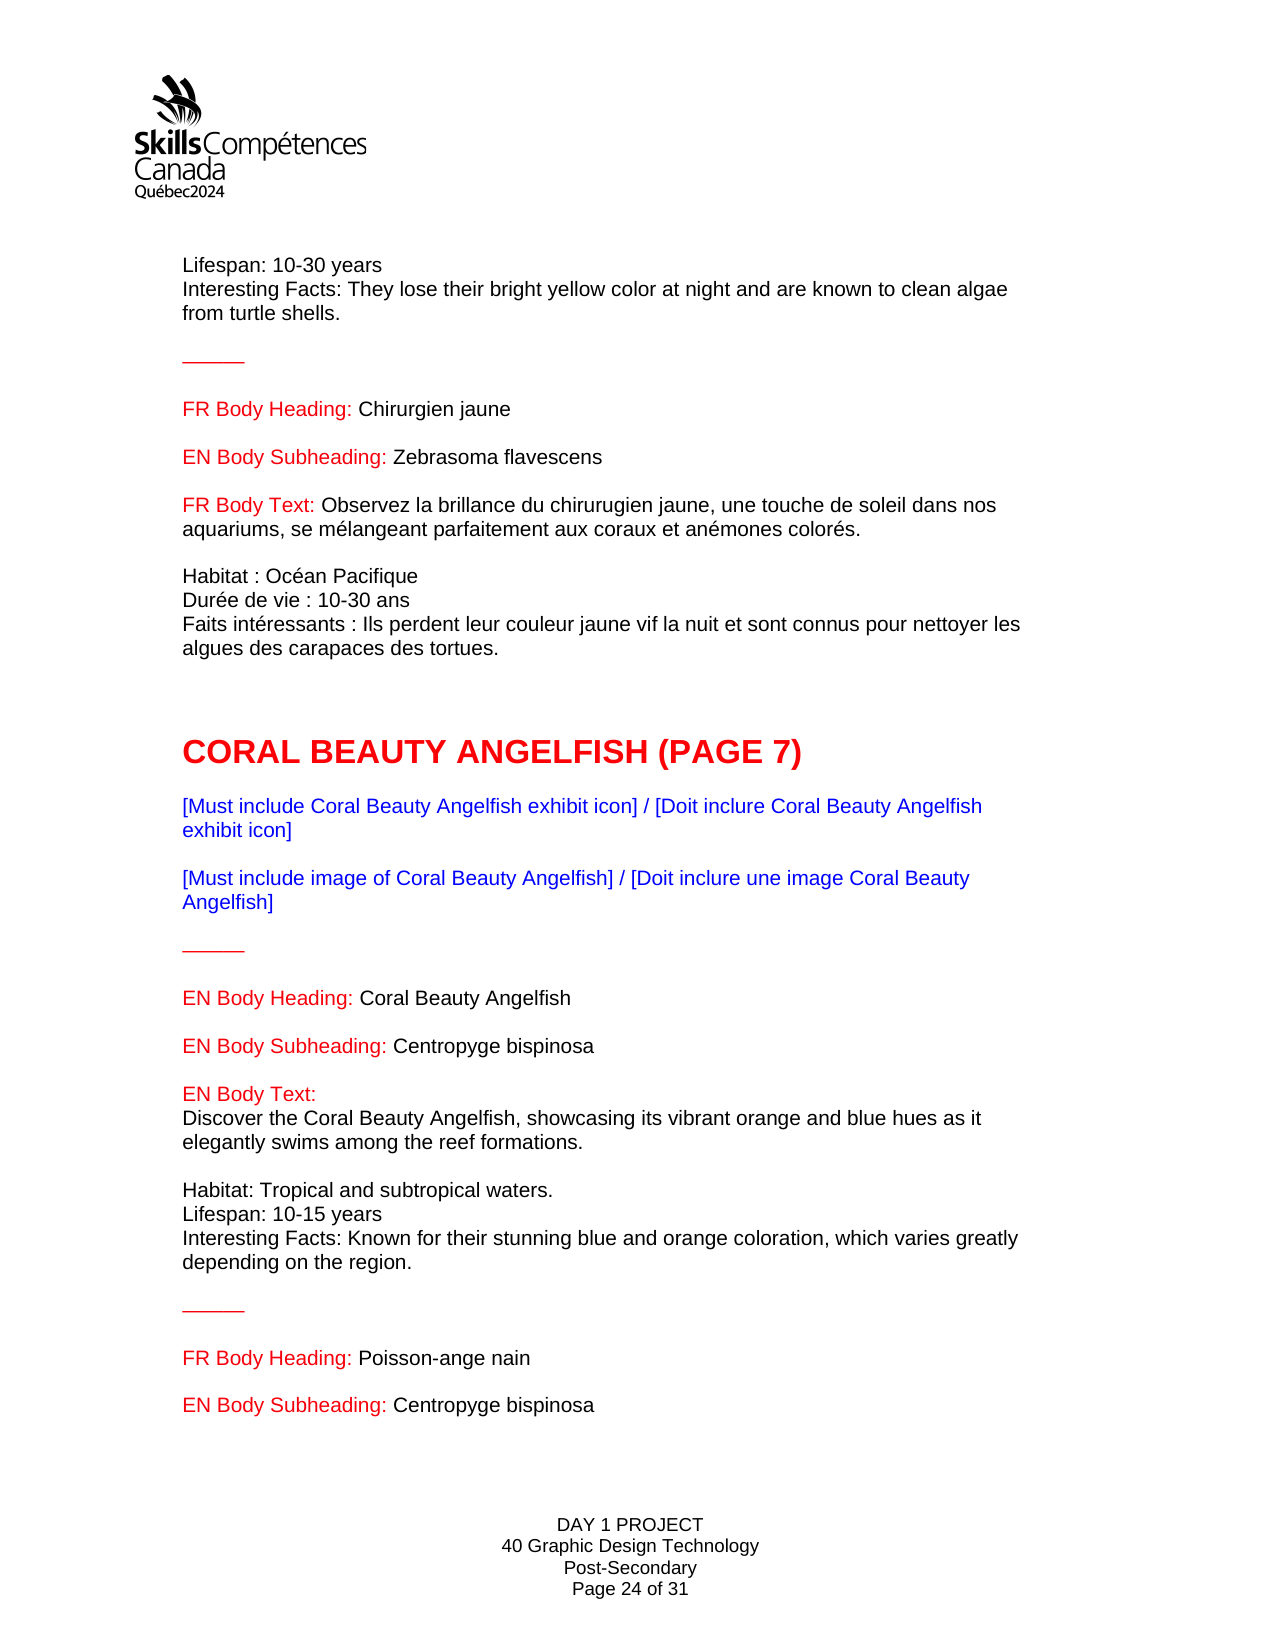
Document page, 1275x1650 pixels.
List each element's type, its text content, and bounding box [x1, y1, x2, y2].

text EN Body Subheading: Centropyge bispinosa [182, 1393, 1035, 1417]
text Discover the Coral Beauty Angelfish, showcasing its vibrant orange and blue hues as it elegantly swims among the reef formations. [182, 1106, 1035, 1154]
text CORAL BEAUTY ANGELFISH (PAGE 7) [182, 732, 1035, 770]
text [Must include Coral Beauty Angelfish exhibit icon] / [Doit inclure Coral Beauty Angelfish exhibit icon] [182, 794, 1035, 842]
text ——— [182, 1297, 1035, 1321]
text FR Body Heading: Chirurgien jaune [182, 397, 1035, 421]
text Durée de vie : 10-30 ans [182, 588, 1035, 612]
text [Must include image of Coral Beauty Angelfish] / [Doit inclure une image Coral Beauty Angelfish] [182, 866, 1035, 914]
text ——— [182, 349, 1035, 373]
text FR Body Text: Observez la brillance du chirurugien jaune, une touche de soleil dans nos aquariums, se mélangeant parfaitement aux coraux et anémones colorés. [182, 492, 1035, 540]
text EN Body Subheading: Centropyge bispinosa [182, 1034, 1035, 1058]
text Habitat : Océan Pacifique [182, 564, 1035, 588]
text Interesting Facts: They lose their bright yellow color at night and are known to clean algae from turtle shells. [182, 277, 1035, 325]
text Faits intéressants : Ils perdent leur couleur jaune vif la nuit et sont connus pour nettoyer les algues des carapaces des tortues. [182, 612, 1035, 660]
text Lifespan: 10-30 years [182, 253, 1035, 277]
text Lifespan: 10-15 years [182, 1202, 1035, 1226]
text Interesting Facts: Known for their stunning blue and orange coloration, which varies greatly depending on the region. [182, 1226, 1035, 1273]
text ——— [182, 938, 1035, 962]
text EN Body Heading: Coral Beauty Angelfish [182, 986, 1035, 1010]
text Habitat: Tropical and subtropical waters. [182, 1178, 1035, 1202]
text EN Body Subheading: Zebrasoma flavescens [182, 444, 1035, 468]
picture [135, 75, 367, 199]
text EN Body Text: [182, 1082, 1035, 1106]
text FR Body Heading: Poisson-ange nain [182, 1345, 1035, 1369]
